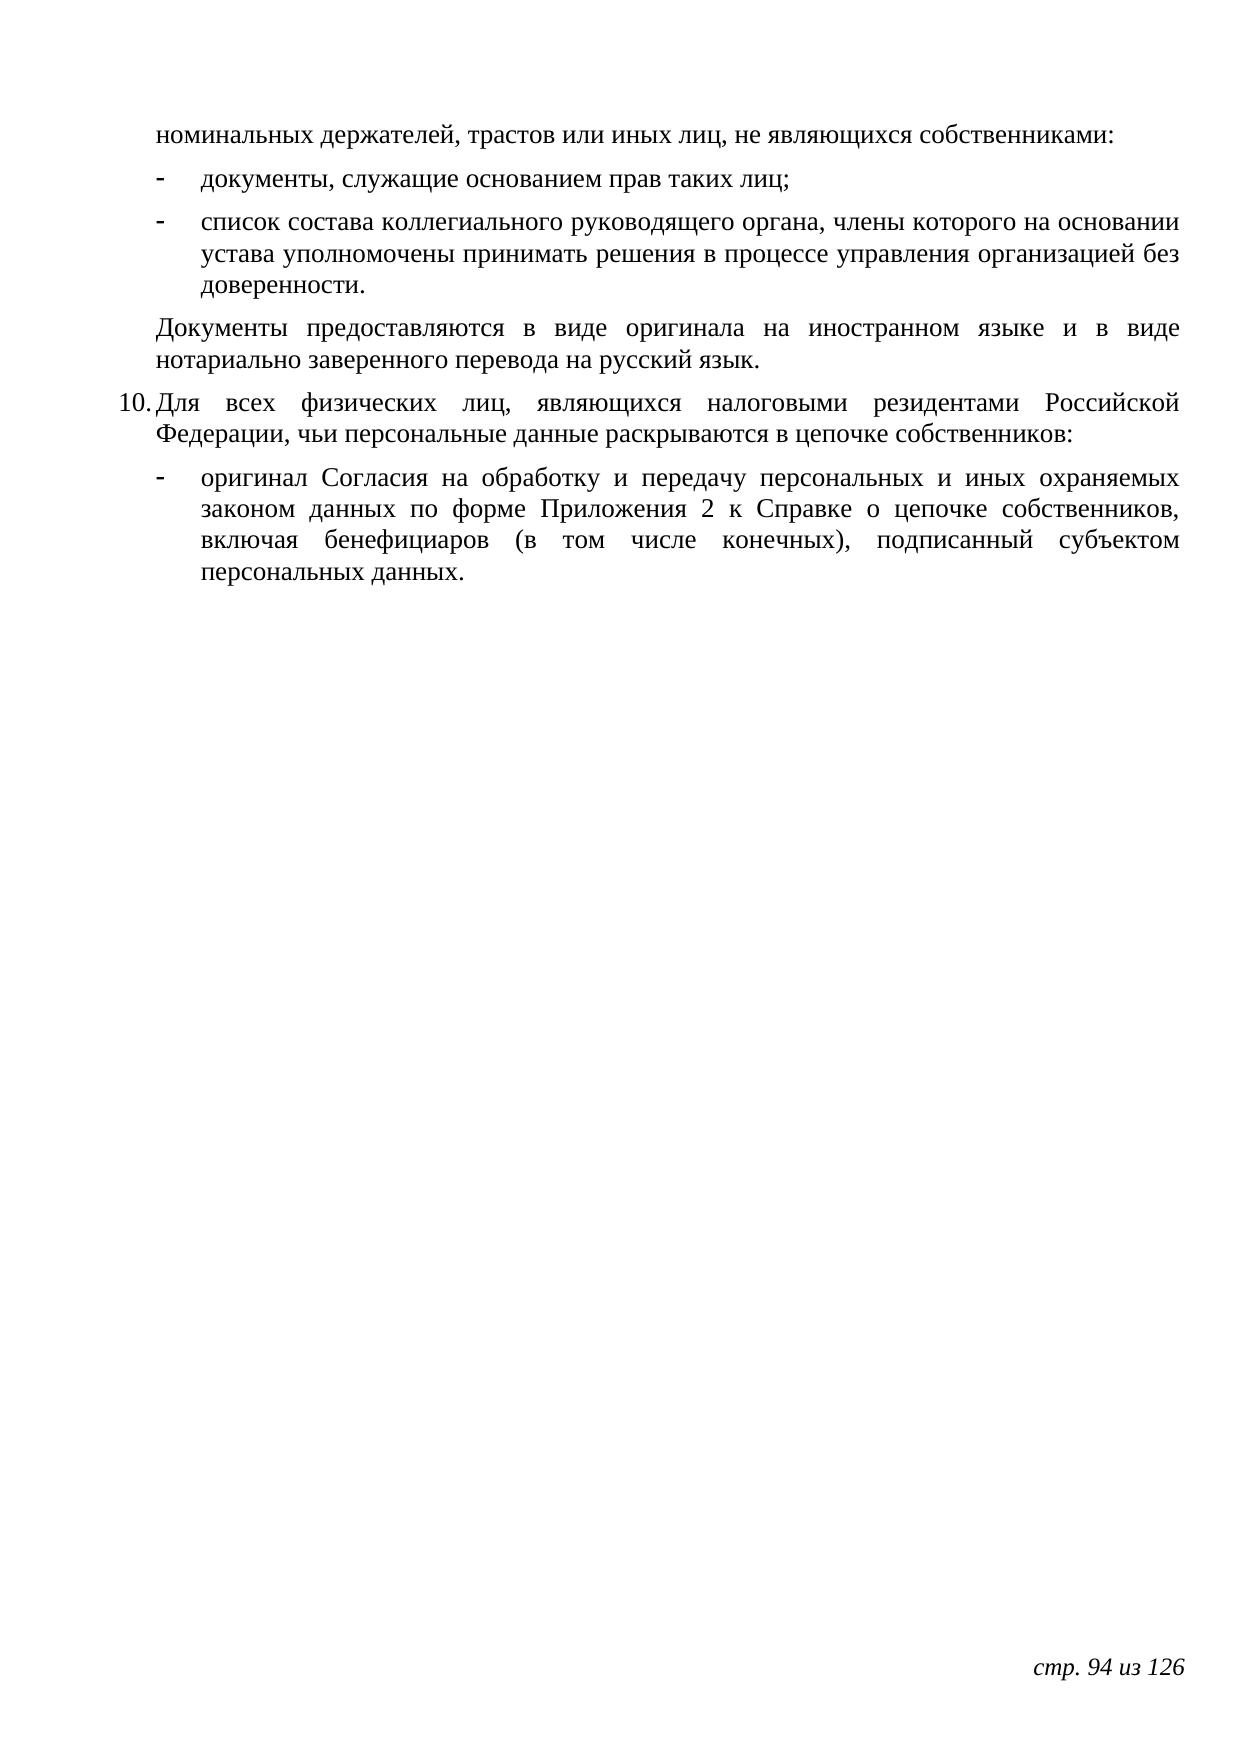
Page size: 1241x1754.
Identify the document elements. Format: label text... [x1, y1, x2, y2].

list документы, служащие основанием прав таких лиц; [156, 162, 1181, 193]
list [118, 118, 1181, 149]
list оригинал Согласия на обработку и передачу персональных и иных охраняемых законом данных по форме Приложения 2 к Справке о цепочке собственников, включая бенефициаров (в том числе конечных), подписанный субъектом персональных данных. [156, 461, 1181, 586]
list Для всех физических лиц, являющихся налоговыми резидентами Российской Федерации, чьи персональные данные раскрываются в цепочке собственников: [118, 386, 1181, 449]
text Документы предоставляются в виде оригинала на иностранном языке и в виде нотариально заверенного перевода на русский язык. [156, 312, 1181, 374]
list список состава коллегиального руководящего органа, члены которого на основании устава уполномочены принимать решения в процессе управления организацией без доверенности. [156, 206, 1181, 299]
